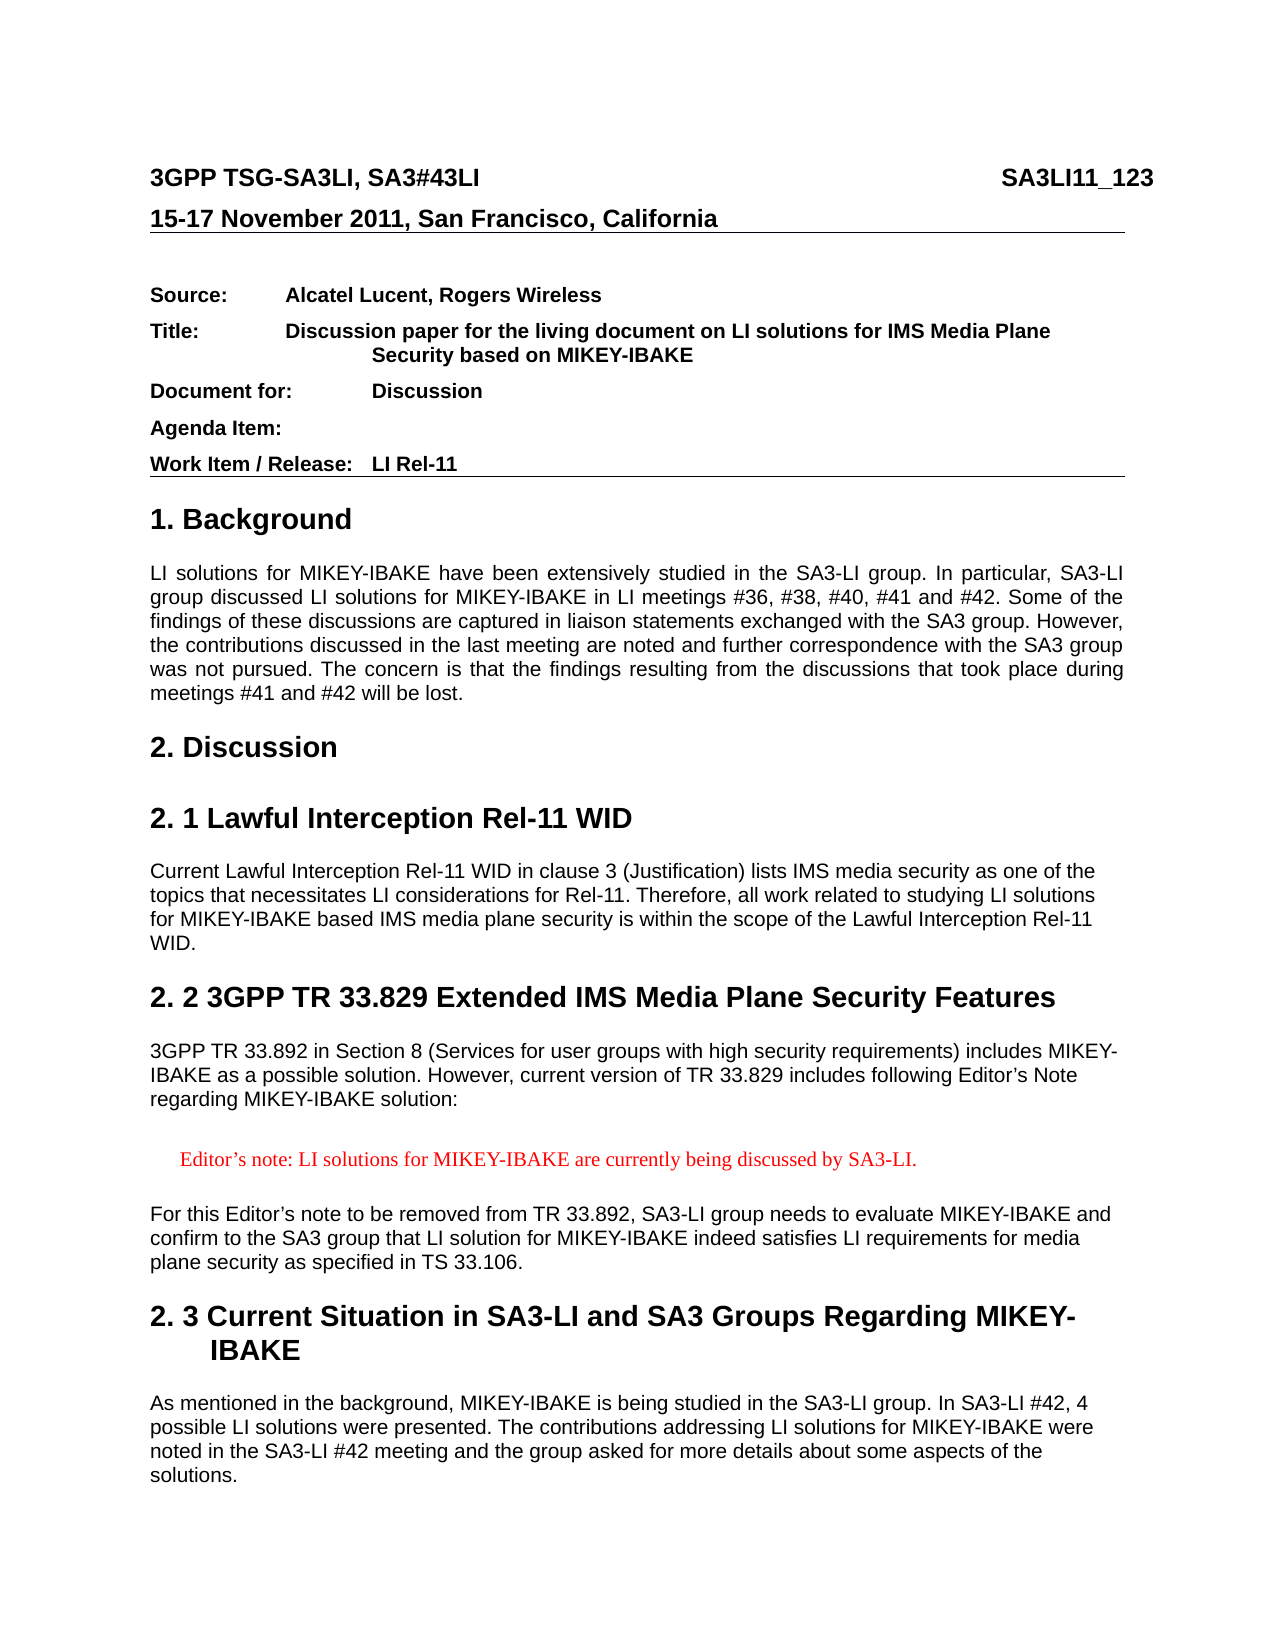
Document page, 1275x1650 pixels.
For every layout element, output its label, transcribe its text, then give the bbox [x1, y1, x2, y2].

subtitle 2. 1 Lawful Interception Rel-11 WID [150, 801, 1125, 834]
text Document for: Discussion [150, 379, 1125, 403]
text LI solutions for MIKEY-IBAKE have been extensively studied in the SA3-LI group. In particular, SA3-LI group discussed LI solutions for MIKEY-IBAKE in LI meetings #36, #38, #40, #41 and #42. Some of the findings of these discussions are captured in liaison statements exchanged with the SA3 group. However, the contributions discussed in the last meeting are noted and further correspondence with the SA3 group was not pursued. The concern is that the findings resulting from the discussions that took place during meetings #41 and #42 will be lost. [150, 561, 1125, 704]
subtitle 1. Background [150, 502, 1125, 536]
text For this Editor’s note to be removed from TR 33.892, SA3-LI group needs to evaluate MIKEY-IBAKE and confirm to the SA3 group that LI solution for MIKEY-IBAKE indeed satisfies LI requirements for media plane security as specified in TS 33.106. [150, 1202, 1125, 1274]
text Editor’s note: LI solutions for MIKEY-IBAKE are currently being discussed by SA3-LI. [179, 1147, 1125, 1171]
text 15-17 November 2011, San Francisco, California [150, 204, 1125, 232]
subtitle 2. 3 Current Situation in SA3-LI and SA3 Groups Regarding MIKEY-IBAKE [150, 1299, 1125, 1366]
text Agenda Item: [150, 416, 1125, 440]
subtitle 2. Discussion [150, 729, 1125, 763]
text Title: Discussion paper for the living document on LI solutions for IMS Media Plane Security based on MIKEY-IBAKE [150, 319, 1125, 367]
text 3GPP TR 33.892 in Section 8 (Services for user groups with high security requirements) includes MIKEY-IBAKE as a possible solution. However, current version of TR 33.829 includes following Editor’s Note regarding MIKEY-IBAKE solution: [150, 1038, 1125, 1110]
text Current Lawful Interception Rel-11 WID in clause 3 (Justification) lists IMS media security as one of the topics that necessitates LI considerations for Rel-11. Therefore, all work related to studying LI solutions for MIKEY-IBAKE based IMS media plane security is within the scope of the Lawful Interception Rel-11 WID. [150, 859, 1125, 955]
text 3GPP TSG-SA3LI, SA3#43LI SA3LI11_123 [150, 162, 1125, 191]
text Work Item / Release: LI Rel-11 [150, 452, 1125, 476]
subtitle 2. 2 3GPP TR 33.829 Extended IMS Media Plane Security Features [150, 980, 1125, 1013]
text Source: Alcatel Lucent, Rogers Wireless [150, 282, 1125, 306]
text As mentioned in the background, MIKEY-IBAKE is being studied in the SA3-LI group. In SA3-LI #42, 4 possible LI solutions were presented. The contributions addressing LI solutions for MIKEY-IBAKE were noted in the SA3-LI #42 meeting and the group asked for more details about some aspects of the solutions. [150, 1391, 1125, 1487]
